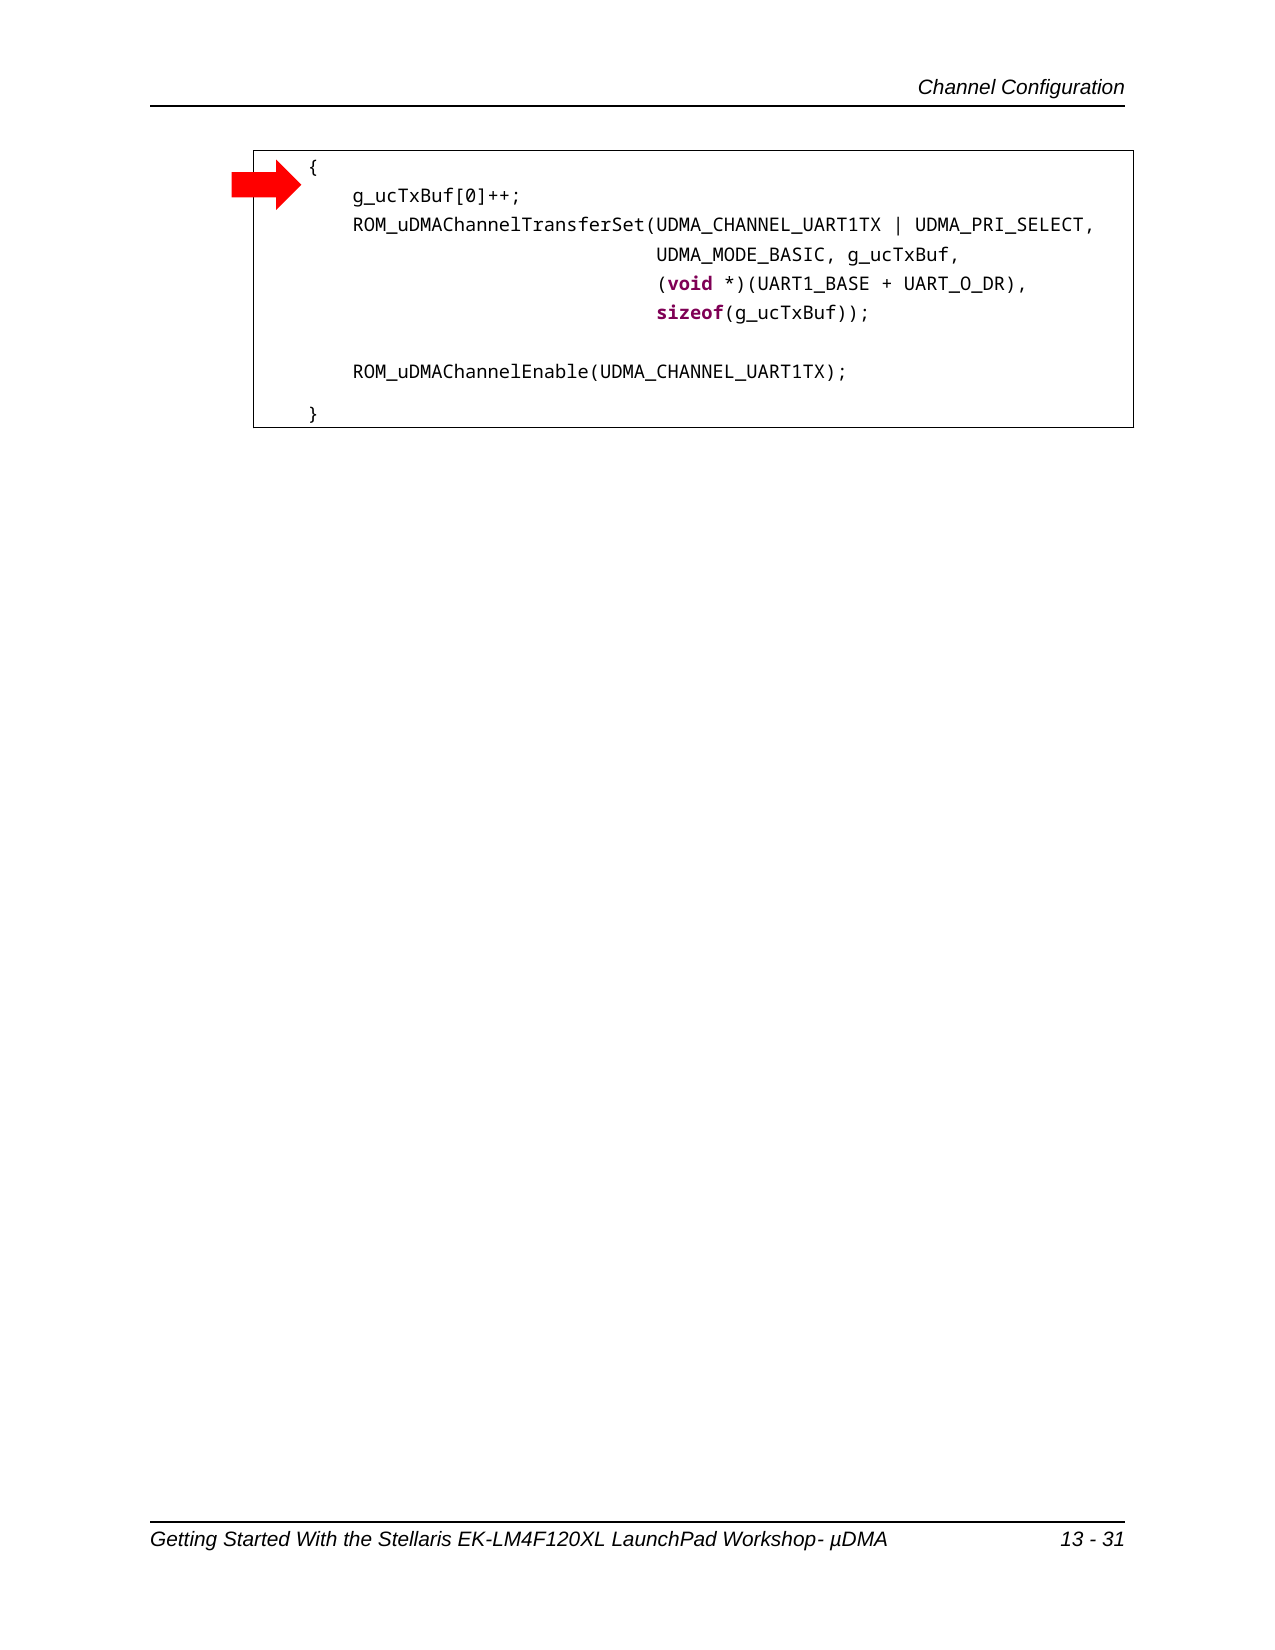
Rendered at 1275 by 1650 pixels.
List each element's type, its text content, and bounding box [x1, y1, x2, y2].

text { [254, 151, 1133, 179]
text sizeof(g_ucTxBuf)); [254, 296, 1133, 325]
text ROM_uDMAChannelEnable(UDMA_CHANNEL_UART1TX); [254, 355, 1133, 383]
text } [254, 397, 1133, 427]
text UDMA_MODE_BASIC, g_ucTxBuf, [254, 238, 1133, 266]
text ROM_uDMAChannelTransferSet(UDMA_CHANNEL_UART1TX | UDMA_PRI_SELECT, [254, 208, 1133, 237]
text g_ucTxBuf[0]++; [280, 179, 1133, 208]
text (void *)(UART1_BASE + UART_O_DR), [254, 267, 1133, 296]
